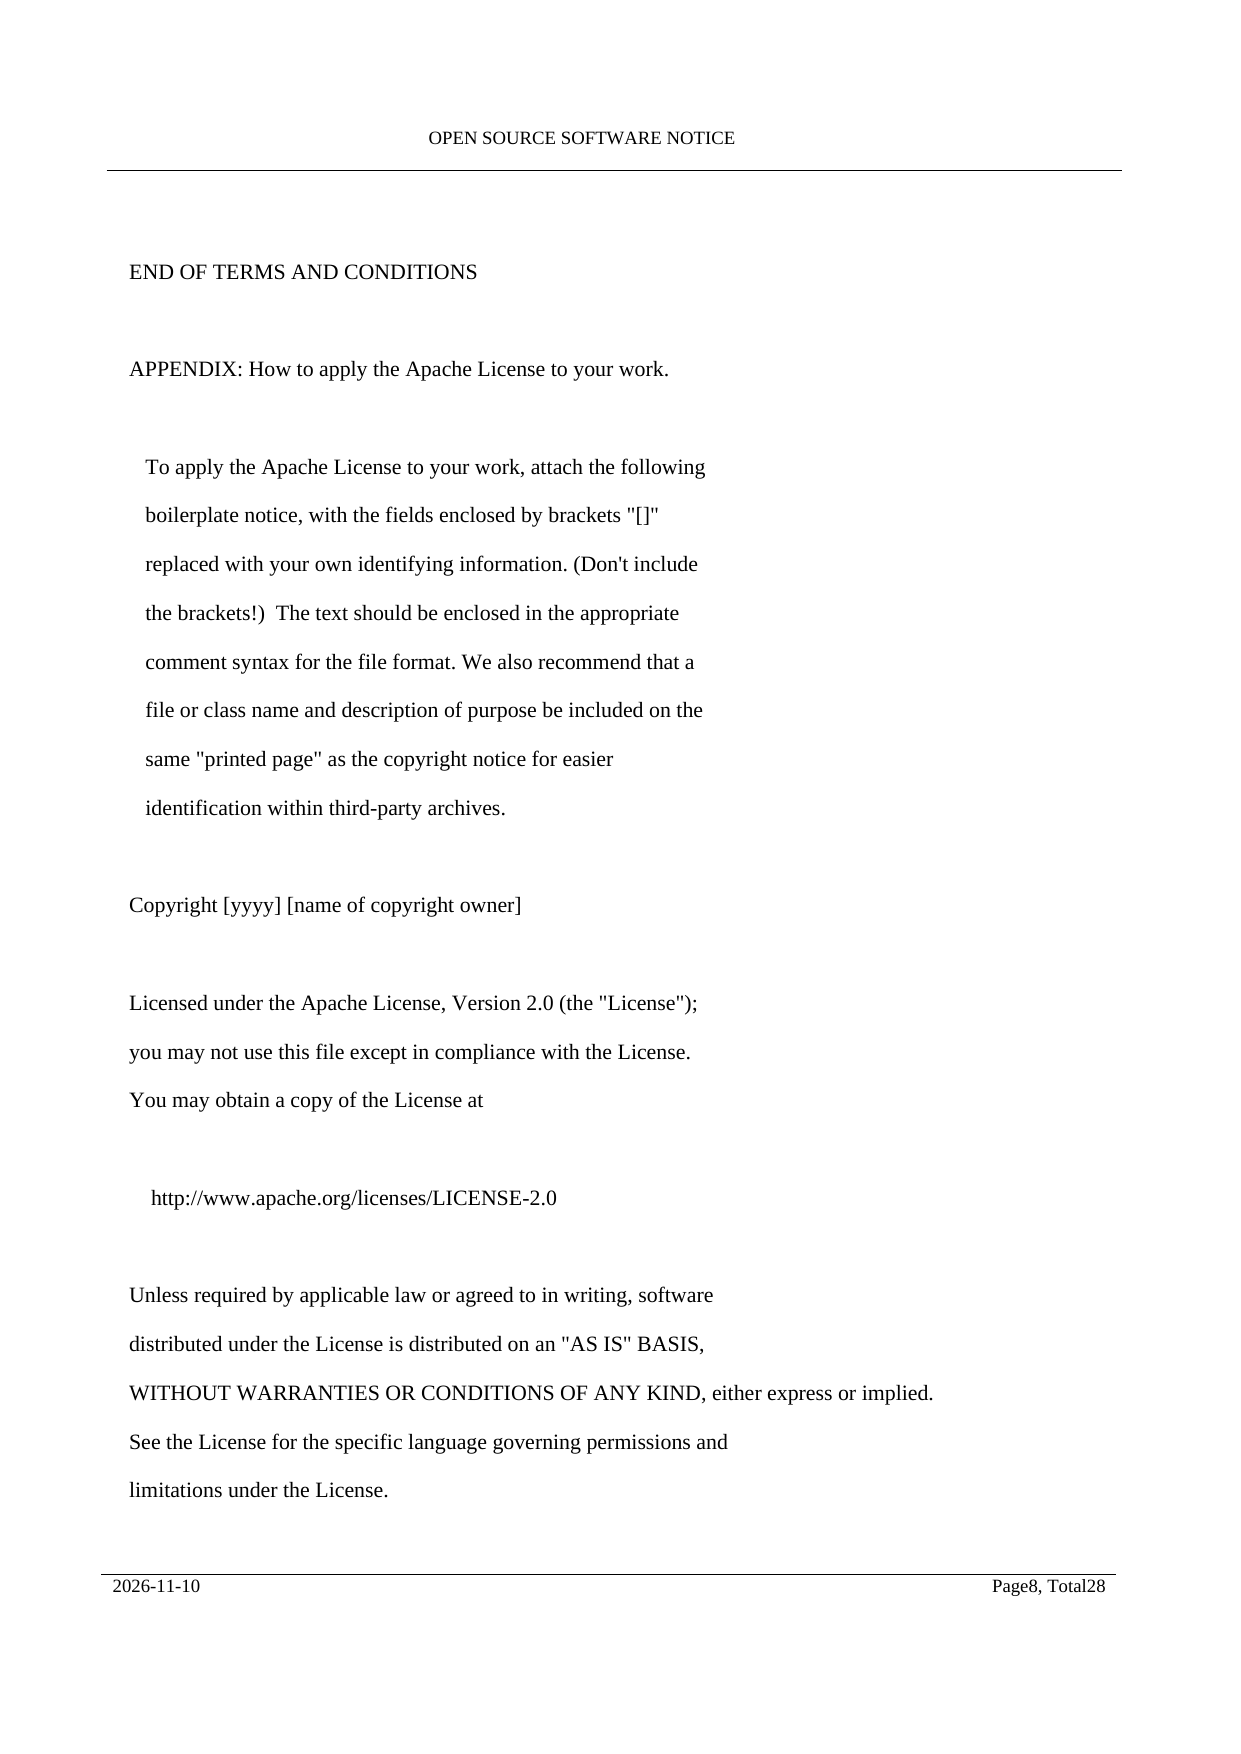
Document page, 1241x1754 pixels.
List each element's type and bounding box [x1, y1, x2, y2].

text [112, 206, 1128, 1506]
